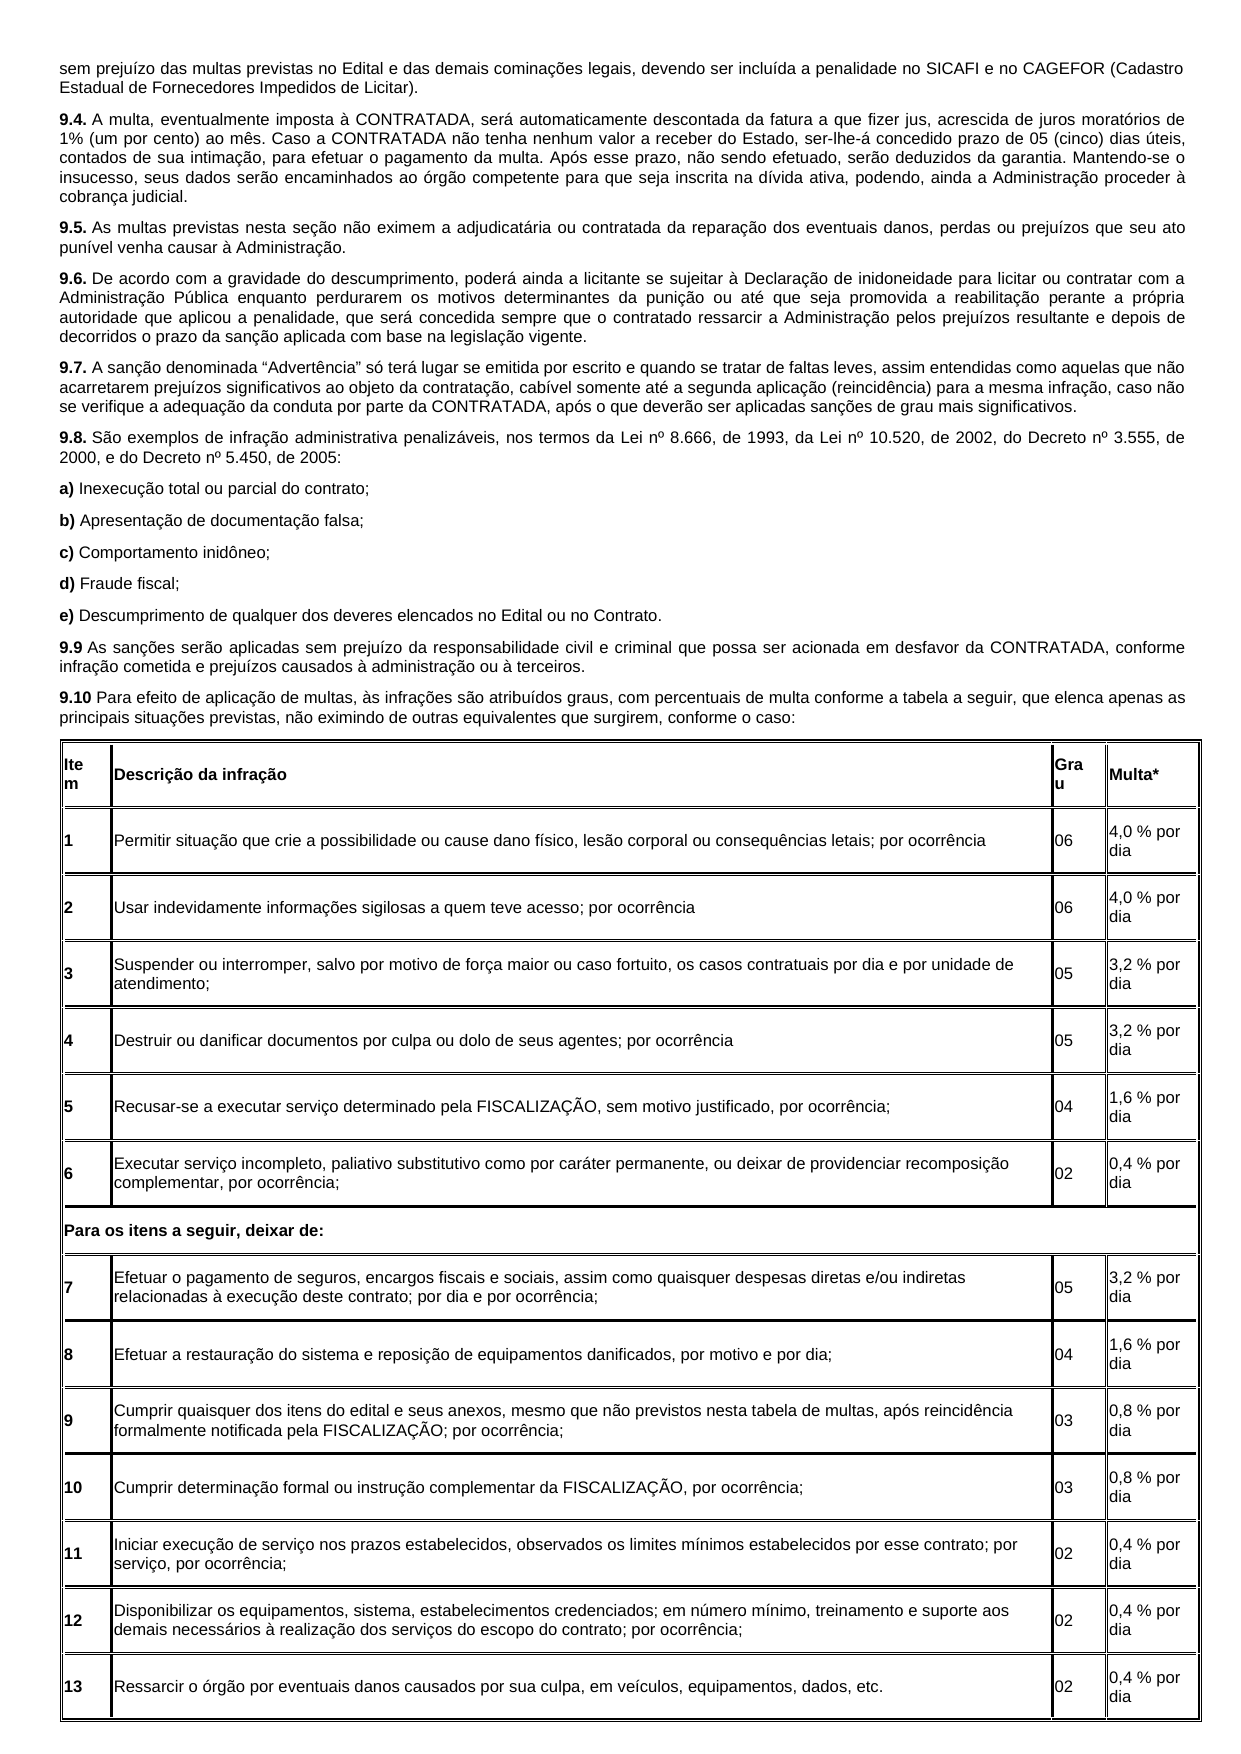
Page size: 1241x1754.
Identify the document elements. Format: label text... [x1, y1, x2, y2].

table_cell 04 [1054, 1075, 1105, 1138]
table_cell 05 [1054, 1009, 1105, 1072]
table_cell 0,8 % por dia [1107, 1386, 1200, 1452]
table_cell 4 [63, 1005, 110, 1072]
table_cell 1,6 % por dia [1108, 1319, 1198, 1386]
table_cell 9 [61, 1386, 111, 1452]
table_cell 3,2 % por dia [1108, 1005, 1199, 1072]
table_cell 05 [1054, 1256, 1105, 1319]
table_cell 1 [61, 806, 111, 872]
table_header Grau [1052, 743, 1107, 806]
table_cell 0,4 % por dia [1108, 1139, 1199, 1205]
table_cell 02 [1052, 1655, 1107, 1718]
table_header Item [63, 743, 111, 806]
text a) Inexecução total ou parcial do contrato; [59, 479, 1186, 498]
text c) Comportamento inidôneo; [59, 542, 1186, 562]
text e) Descumprimento de qualquer dos deveres elencados no Edital ou no Contrato. [59, 606, 1186, 625]
table_cell 03 [1054, 1455, 1105, 1519]
table_cell 04 [1054, 1322, 1105, 1386]
table_cell Suspender ou interromper, salvo por motivo de força maior ou caso fortuito, os casos contratuais por dia e por unidade de atendimento; [113, 942, 1051, 1005]
table_cell 0,4 % por dia [1107, 1652, 1200, 1718]
table_cell Efetuar a restauração do sistema e reposição de equipamentos danificados, por motivo e por dia; [113, 1322, 1051, 1386]
text 9.7. A sanção denominada “Advertência” só terá lugar se emitida por escrito e quando se tratar de faltas leves, assim entendidas como aquelas que não acarretarem prejuízos significativos ao objeto da contratação, cabível somente até a segunda aplicação (reincidência) para a mesma infração, caso não se verifique a adequação da conduta por parte da CONTRATADA, após o que deverão ser aplicadas sanções de grau mais significativos. [59, 358, 1186, 416]
table_cell 3,2 % por dia [1108, 1253, 1199, 1319]
text 9.10 Para efeito de aplicação de multas, às infrações são atribuídos graus, com percentuais de multa conforme a tabela a seguir, que elenca apenas as principais situações previstas, não eximindo de outras equivalentes que surgirem, conforme o caso: [59, 688, 1186, 727]
table_cell 0,8 % por dia [1108, 1452, 1198, 1519]
table_cell Efetuar o pagamento de seguros, encargos fiscais e sociais, assim como quaisquer despesas diretas e/ou indiretas relacionadas à execução deste contrato; por dia e por ocorrência; [113, 1256, 1051, 1319]
table_cell 2 [63, 872, 110, 939]
table_cell 0,4 % por dia [1107, 1519, 1200, 1585]
table_cell 06 [1054, 809, 1105, 872]
table_cell 6 [63, 1139, 110, 1205]
table_cell 06 [1054, 876, 1105, 939]
table_cell 13 [61, 1652, 111, 1718]
table_cell Disponibilizar os equipamentos, sistema, estabelecimentos credenciados; em número mínimo, treinamento e suporte aos demais necessários à realização dos serviços do escopo do contrato; por ocorrência; [113, 1589, 1051, 1652]
table_cell 1,6 % por dia [1107, 1072, 1200, 1138]
table_cell 7 [63, 1253, 110, 1319]
table_header Descrição da infração [111, 741, 1052, 806]
table_cell Iniciar execução de serviço nos prazos estabelecidos, observados os limites mínimos estabelecidos por esse contrato; por serviço, por ocorrência; [113, 1522, 1051, 1585]
table_cell Cumprir determinação formal ou instrução complementar da FISCALIZAÇÃO, por ocorrência; [113, 1455, 1051, 1519]
table_header Multa* [1107, 743, 1198, 806]
text 9.5. As multas previstas nesta seção não eximem a adjudicatária ou contratada da reparação dos eventuais danos, perdas ou prejuízos que seu ato punível venha causar à Administração. [59, 218, 1186, 257]
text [59, 59, 1186, 97]
table_cell 03 [1054, 1389, 1105, 1452]
table_cell 8 [63, 1319, 110, 1386]
table_cell 05 [1054, 942, 1105, 1005]
text 9.4. A multa, eventualmente imposta à CONTRATADA, será automaticamente descontada da fatura a que fizer jus, acrescida de juros moratórios de 1% (um por cento) ao mês. Caso a CONTRATADA não tenha nenhum valor a receber do Estado, ser-lhe-á concedido prazo de 05 (cinco) dias úteis, contados de sua intimação, para efetuar o pagamento da multa. Após esse prazo, não sendo efetuado, serão deduzidos da garantia. Mantendo-se o insucesso, seus dados serão encaminhados ao órgão competente para que seja inscrita na dívida ativa, podendo, ainda a Administração proceder à cobrança judicial. [59, 110, 1186, 206]
table_cell 12 [63, 1585, 110, 1652]
table_cell 3,2 % por dia [1107, 939, 1200, 1005]
table_cell Ressarcir o órgão por eventuais danos causados por sua culpa, em veículos, equipamentos, dados, etc. [111, 1655, 1052, 1718]
text d) Fraude fiscal; [59, 574, 1186, 593]
table_cell 5 [61, 1072, 111, 1138]
table_cell Cumprir quaisquer dos itens do edital e seus anexos, mesmo que não previstos nesta tabela de multas, após reincidência formalmente notificada pela FISCALIZAÇÃO; por ocorrência; [113, 1389, 1051, 1452]
table_cell 10 [63, 1452, 110, 1519]
table_cell 02 [1054, 1589, 1105, 1652]
table_cell 11 [61, 1519, 111, 1585]
text 9.6. De acordo com a gravidade do descumprimento, poderá ainda a licitante se sujeitar à Declaração de inidoneidade para licitar ou contratar com a Administração Pública enquanto perdurarem os motivos determinantes da punição ou até que seja promovida a reabilitação perante a própria autoridade que aplicou a penalidade, que será concedida sempre que o contratado ressarcir a Administração pelos prejuízos resultante e depois de decorridos o prazo da sanção aplicada com base na legislação vigente. [59, 269, 1186, 346]
table_cell 4,0 % por dia [1108, 872, 1199, 939]
table_cell 4,0 % por dia [1107, 806, 1200, 872]
text 9.9 As sanções serão aplicadas sem prejuízo da responsabilidade civil e criminal que possa ser acionada em desfavor da CONTRATADA, conforme infração cometida e prejuízos causados à administração ou à terceiros. [59, 637, 1186, 676]
table_cell 3 [61, 939, 111, 1005]
text b) Apresentação de documentação falsa; [59, 511, 1186, 530]
table_cell 02 [1054, 1142, 1105, 1205]
text 9.8. São exemplos de infração administrativa penalizáveis, nos termos da Lei nº 8.666, de 1993, da Lei nº 10.520, de 2002, do Decreto nº 3.555, de 2000, e do Decreto nº 5.450, de 2005: [59, 428, 1186, 467]
table_cell 0,4 % por dia [1108, 1585, 1199, 1652]
table_cell Recusar-se a executar serviço determinado pela FISCALIZAÇÃO, sem motivo justificado, por ocorrência; [113, 1075, 1051, 1138]
table_cell Destruir ou danificar documentos por culpa ou dolo de seus agentes; por ocorrência [113, 1009, 1051, 1072]
table_cell Para os itens a seguir, deixar de: [63, 1205, 1198, 1252]
table_cell Usar indevidamente informações sigilosas a quem teve acesso; por ocorrência [113, 876, 1051, 939]
table_cell Permitir situação que crie a possibilidade ou cause dano físico, lesão corporal ou consequências letais; por ocorrência [113, 809, 1051, 872]
table_cell Executar serviço incompleto, paliativo substitutivo como por caráter permanente, ou deixar de providenciar recomposição complementar, por ocorrência; [113, 1142, 1051, 1205]
table_cell 02 [1054, 1522, 1105, 1585]
